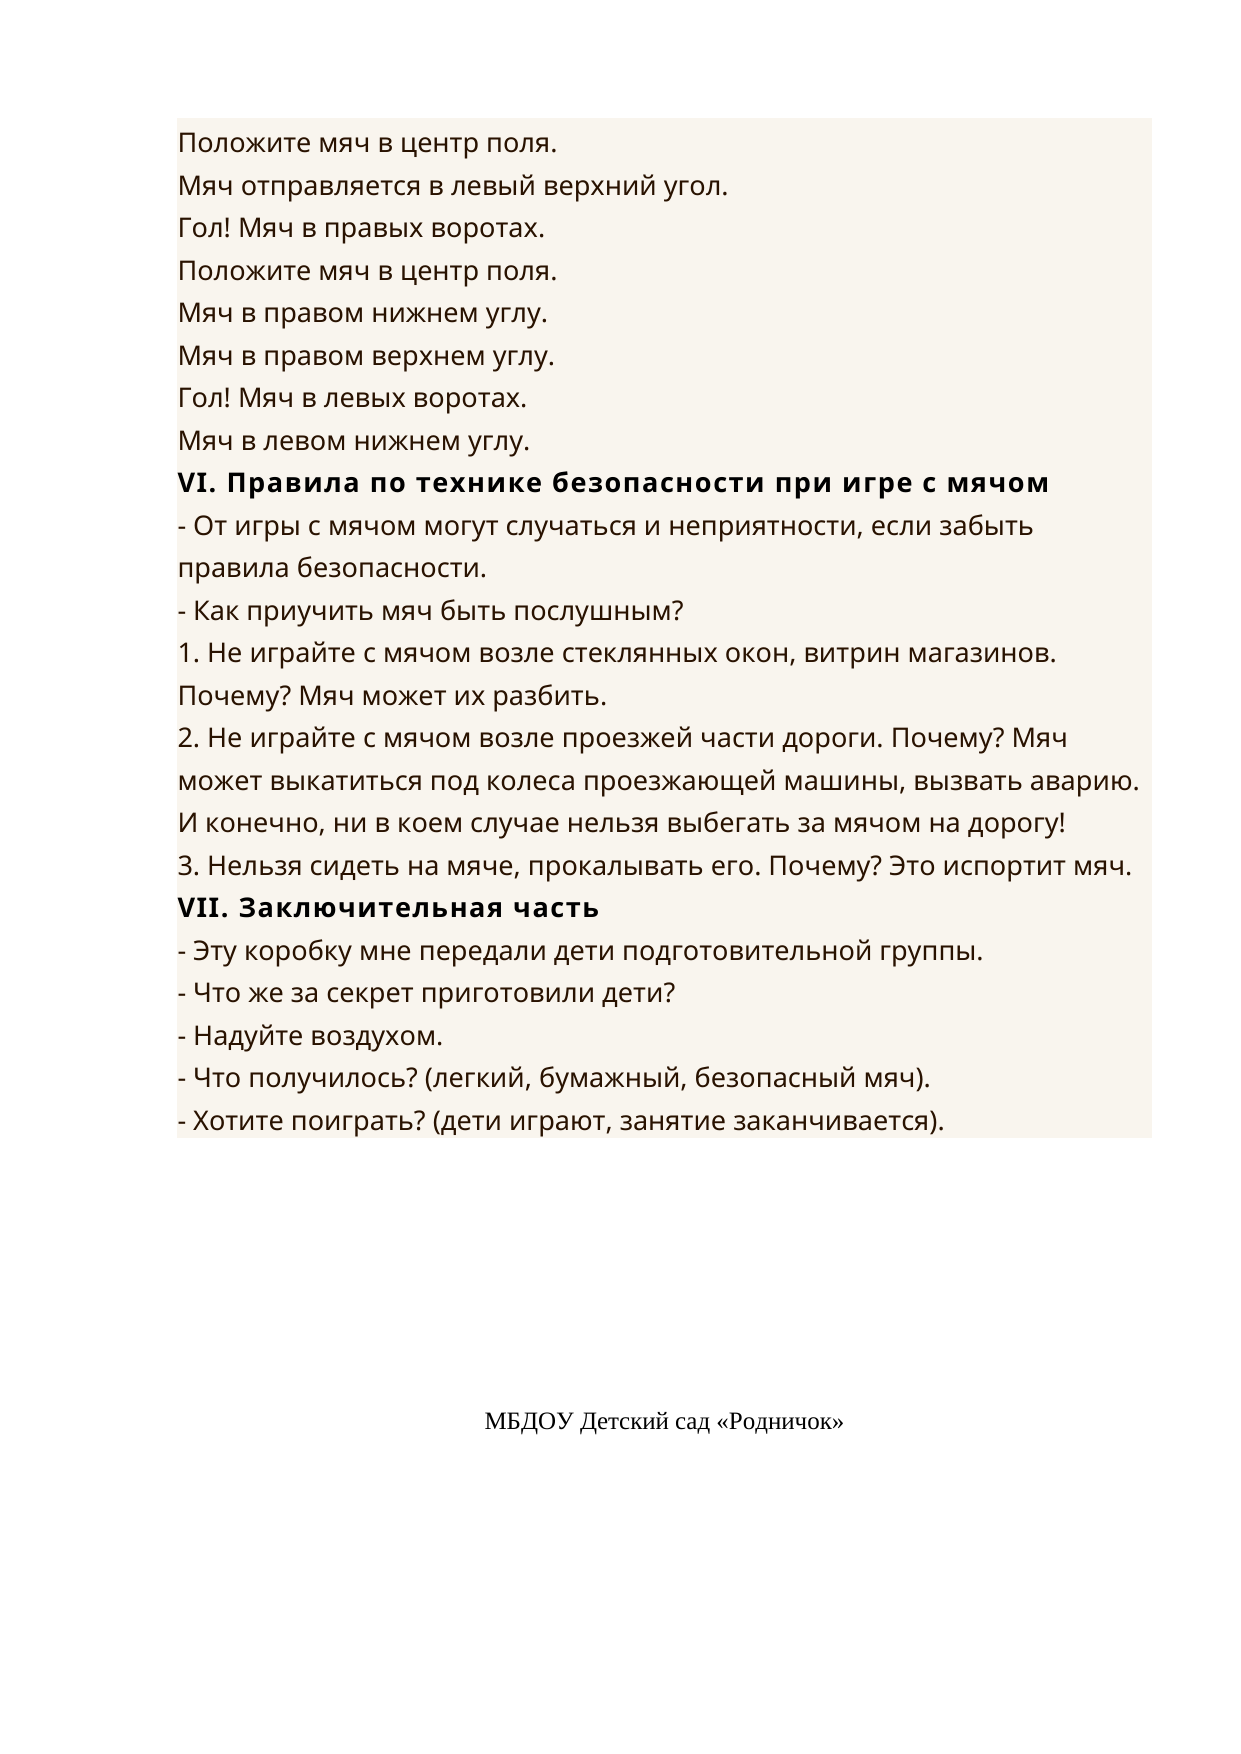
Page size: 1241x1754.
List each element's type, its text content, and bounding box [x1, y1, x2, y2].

text VI. Правила по технике безопасности при игре с мячом [177, 458, 1152, 501]
text VII. Заключительная часть [177, 883, 1152, 926]
text МБДОУ Детский сад «Родничок» [177, 1406, 1152, 1435]
text - Эту коробку мне передали дети подготовительной группы. - Что же за секрет приготовили дети? - Надуйте воздухом. - Что получилось? (легкий, бумажный, безопасный мяч). - Хотите поиграть? (дети играют, занятие заканчивается). [177, 926, 1152, 1138]
text - От игры с мячом могут случаться и неприятности, если забыть правила безопасности. - Как приучить мяч быть послушным? [177, 501, 1152, 628]
text 1. Не играйте с мячом возле стеклянных окон, витрин магазинов. Почему? Мяч может их разбить. 2. Не играйте с мячом возле проезжей части дороги. Почему? Мяч может выкатиться под колеса проезжающей машины, вызвать аварию. И конечно, ни в коем случае нельзя выбегать за мячом на дорогу! 3. Нельзя сидеть на мяче, прокалывать его. Почему? Это испортит мяч. [177, 628, 1152, 883]
text Положите мяч в центр поля. Мяч отправляется в левый верхний угол. Гол! Мяч в правых воротах. Положите мяч в центр поля. Мяч в правом нижнем углу. Мяч в правом верхнем углу. Гол! Мяч в левых воротах. Мяч в левом нижнем углу. [177, 118, 1152, 458]
